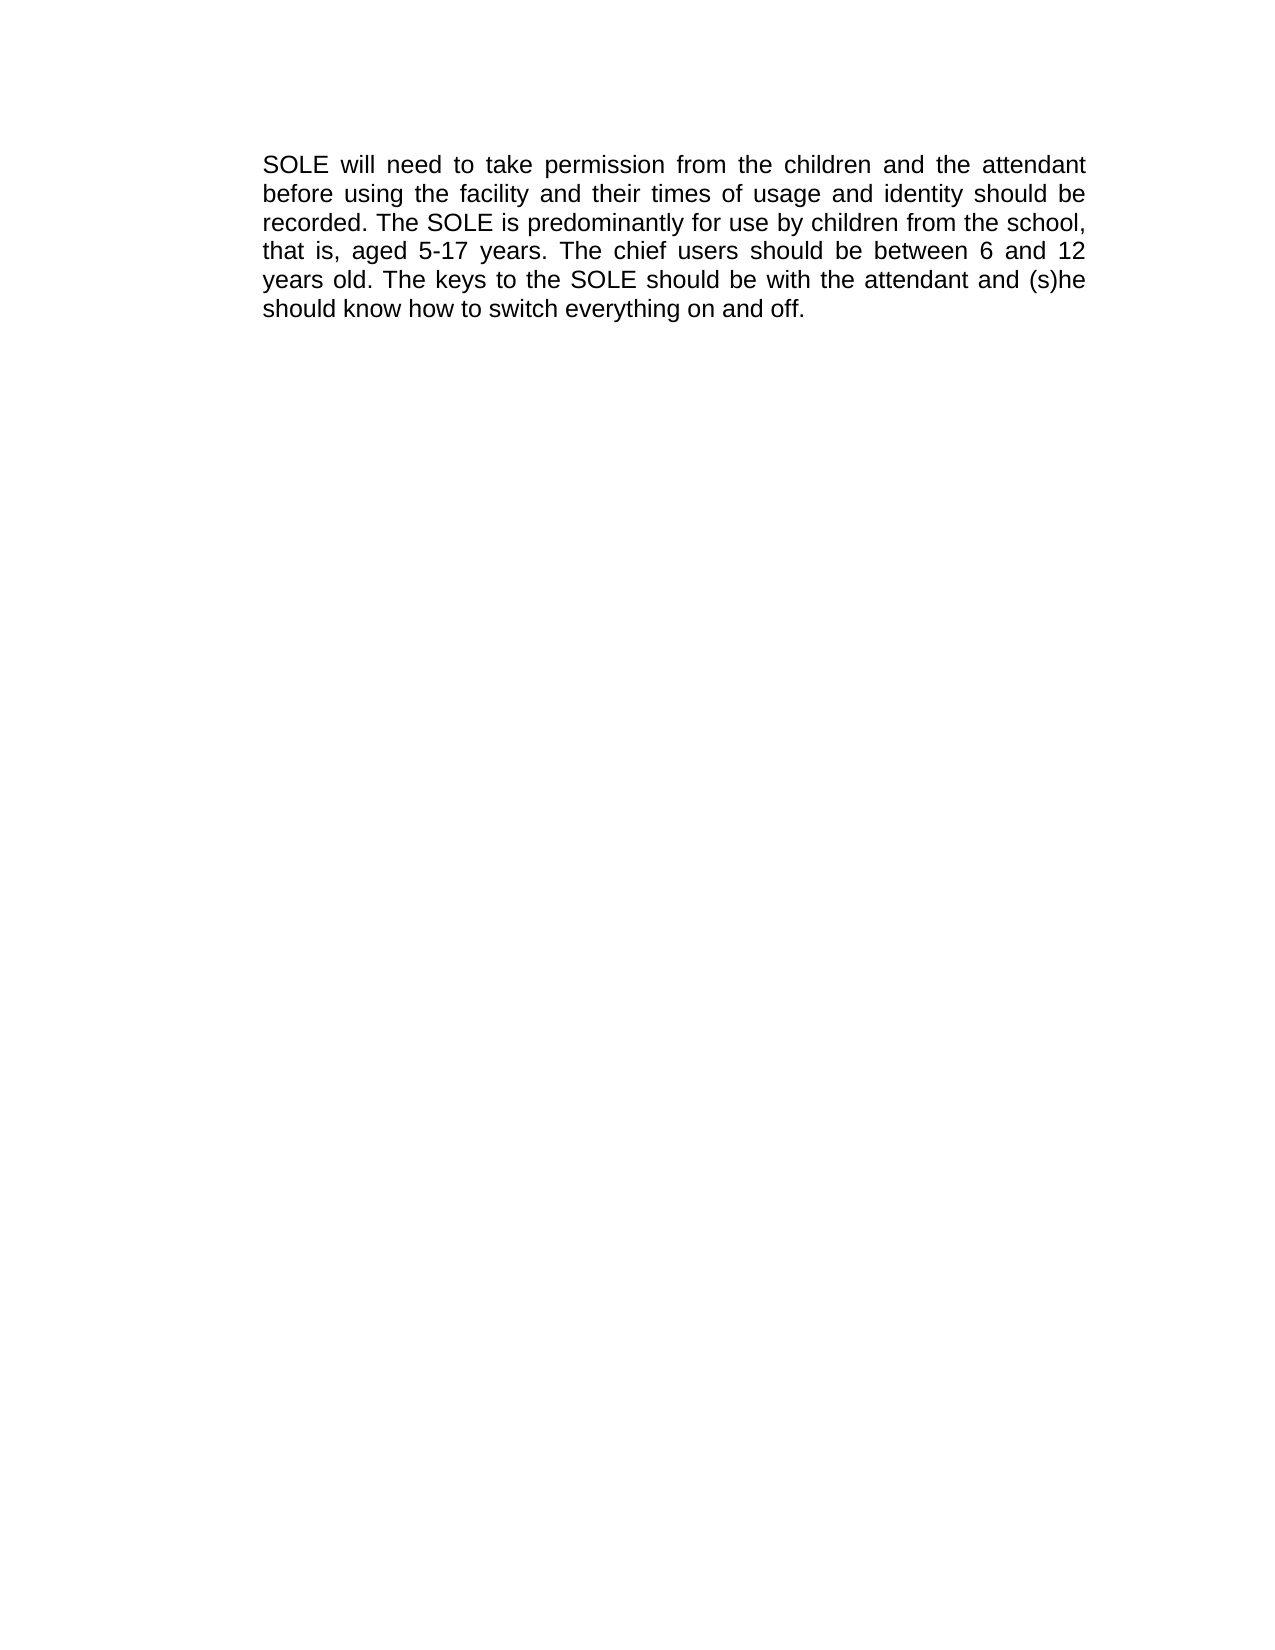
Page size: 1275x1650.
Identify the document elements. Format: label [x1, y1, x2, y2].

list [225, 150, 1087, 322]
